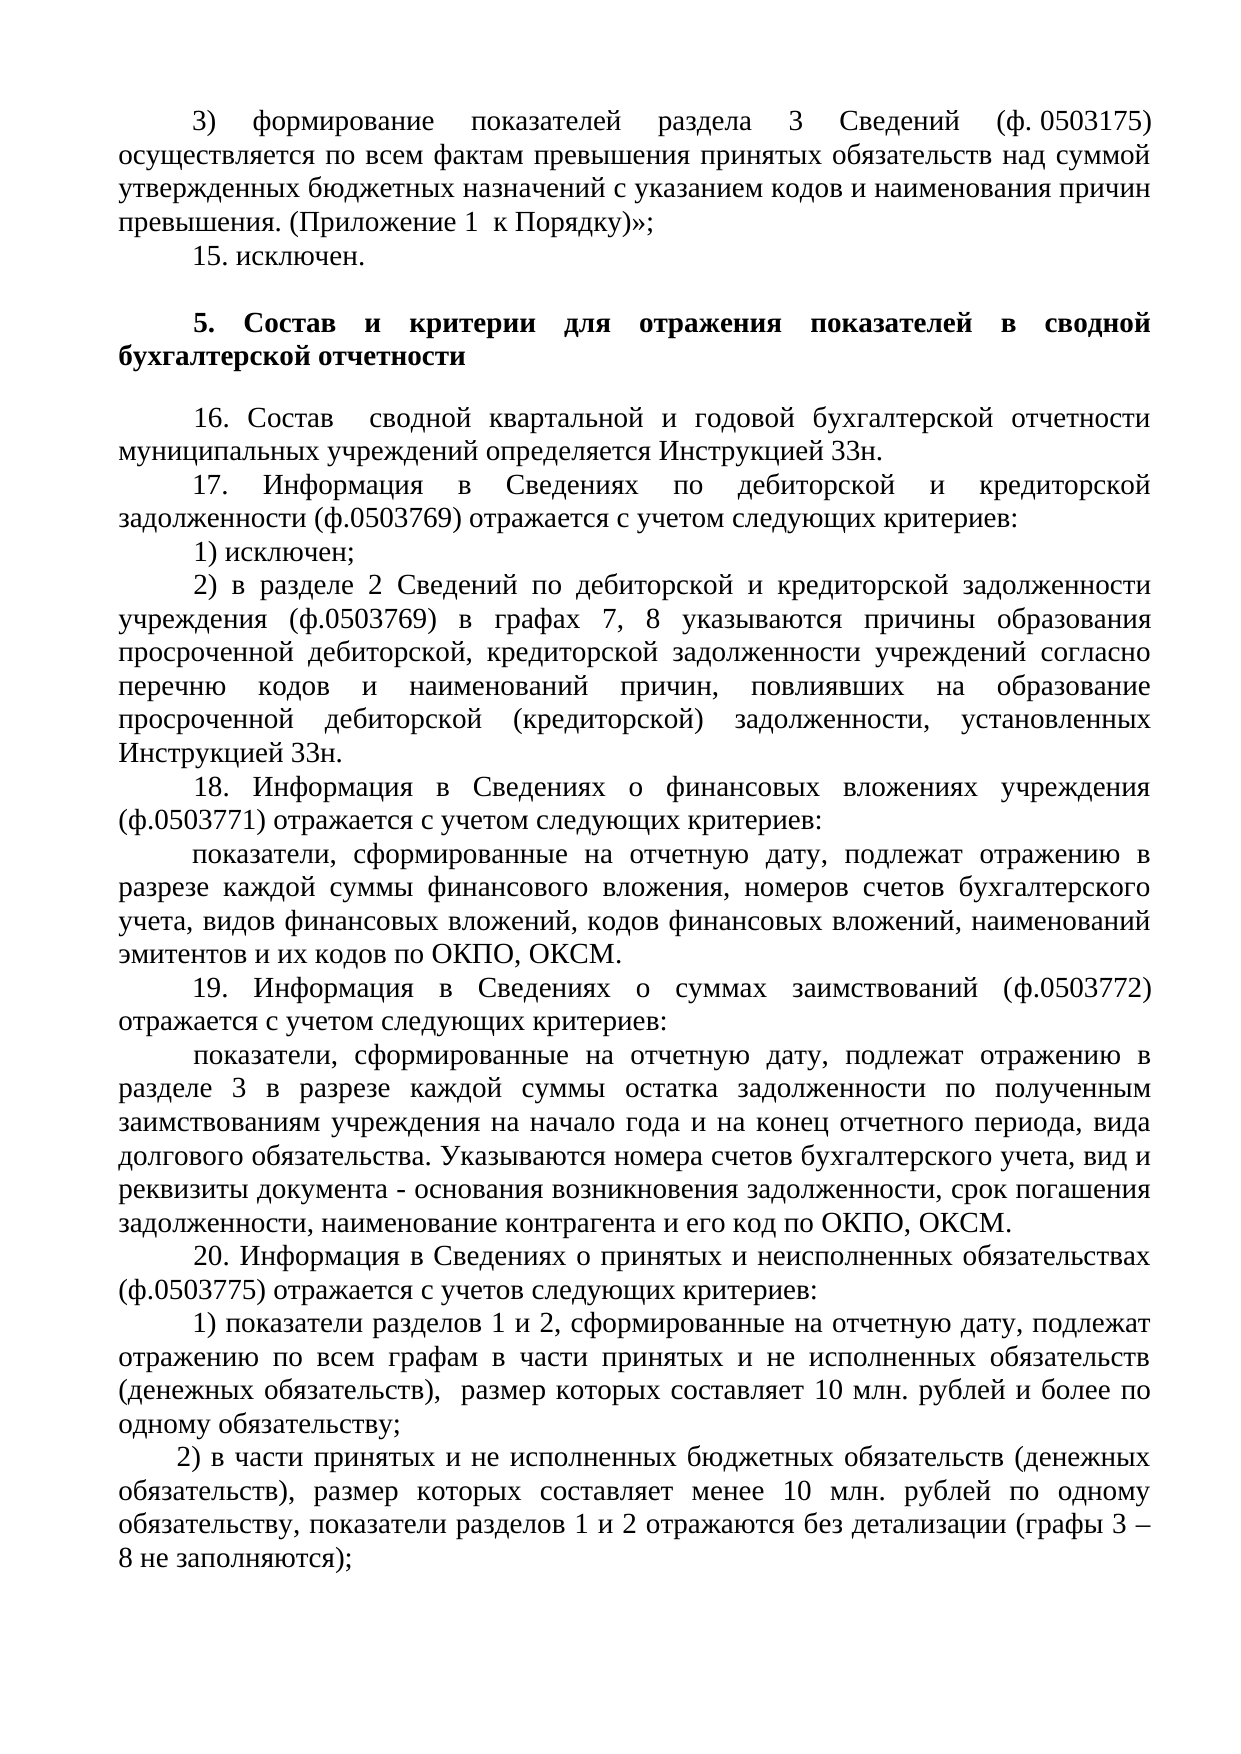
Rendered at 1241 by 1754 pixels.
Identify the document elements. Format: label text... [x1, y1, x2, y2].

text 19. Информация в Сведениях о суммах заимствований (ф.0503772) отражается с учетом следующих критериев: [118, 970, 1152, 1037]
text показатели, сформированные на отчетную дату, подлежат отражению в разделе 3 в разрезе каждой суммы остатка задолженности по полученным заимствованиям учреждения на начало года и на конец отчетного периода, вида долгового обязательства. Указываются номера счетов бухгалтерского учета, вид и реквизиты документа - основания возникновения задолженности, срок погашения задолженности, наименование контрагента и его код по ОКПО, ОКСМ. [118, 1037, 1152, 1238]
text 2) в части принятых и не исполненных бюджетных обязательств (денежных обязательств), размер которых составляет менее 10 млн. рублей по одному обязательству, показатели разделов 1 и 2 отражаются без детализации (графы 3 – 8 не заполняются); [118, 1439, 1152, 1574]
text 5. Состав и критерии для отражения показателей в сводной бухгалтерской отчетности [118, 305, 1152, 372]
text показатели, сформированные на отчетную дату, подлежат отражению в разрезе каждой суммы финансового вложения, номеров счетов бухгалтерского учета, видов финансовых вложений, кодов финансовых вложений, наименований эмитентов и их кодов по ОКПО, ОКСМ. [118, 836, 1152, 970]
text 18. Информация в Сведениях о финансовых вложениях учреждения (ф.0503771) отражается с учетом следующих критериев: [118, 769, 1152, 836]
text 15. исключен. [118, 238, 1152, 271]
text 16. Состав сводной квартальной и годовой бухгалтерской отчетности муниципальных учреждений определяется Инструкцией 33н. [118, 400, 1152, 467]
text 3) формирование показателей раздела 3 Сведений (ф. 0503175) осуществляется по всем фактам превышения принятых обязательств над суммой утвержденных бюджетных назначений с указанием кодов и наименования причин превышения. (Приложение 1 к Порядку)»; [118, 103, 1152, 238]
text 17. Информация в Сведениях по дебиторской и кредиторской задолженности (ф.0503769) отражается с учетом следующих критериев: [118, 467, 1152, 534]
text 1) показатели разделов 1 и 2, сформированные на отчетную дату, подлежат отражению по всем графам в части принятых и не исполненных обязательств (денежных обязательств), размер которых составляет 10 млн. рублей и более по одному обязательству; [118, 1305, 1152, 1439]
text 2) в разделе 2 Сведений по дебиторской и кредиторской задолженности учреждения (ф.0503769) в графах 7, 8 указываются причины образования просроченной дебиторской, кредиторской задолженности учреждений согласно перечню кодов и наименований причин, повлиявших на образование просроченной дебиторской (кредиторской) задолженности, установленных Инструкцией 33н. [118, 567, 1152, 769]
text 1) исключен; [118, 534, 1152, 567]
text 20. Информация в Сведениях о принятых и неисполненных обязательствах (ф.0503775) отражается с учетов следующих критериев: [118, 1238, 1152, 1305]
